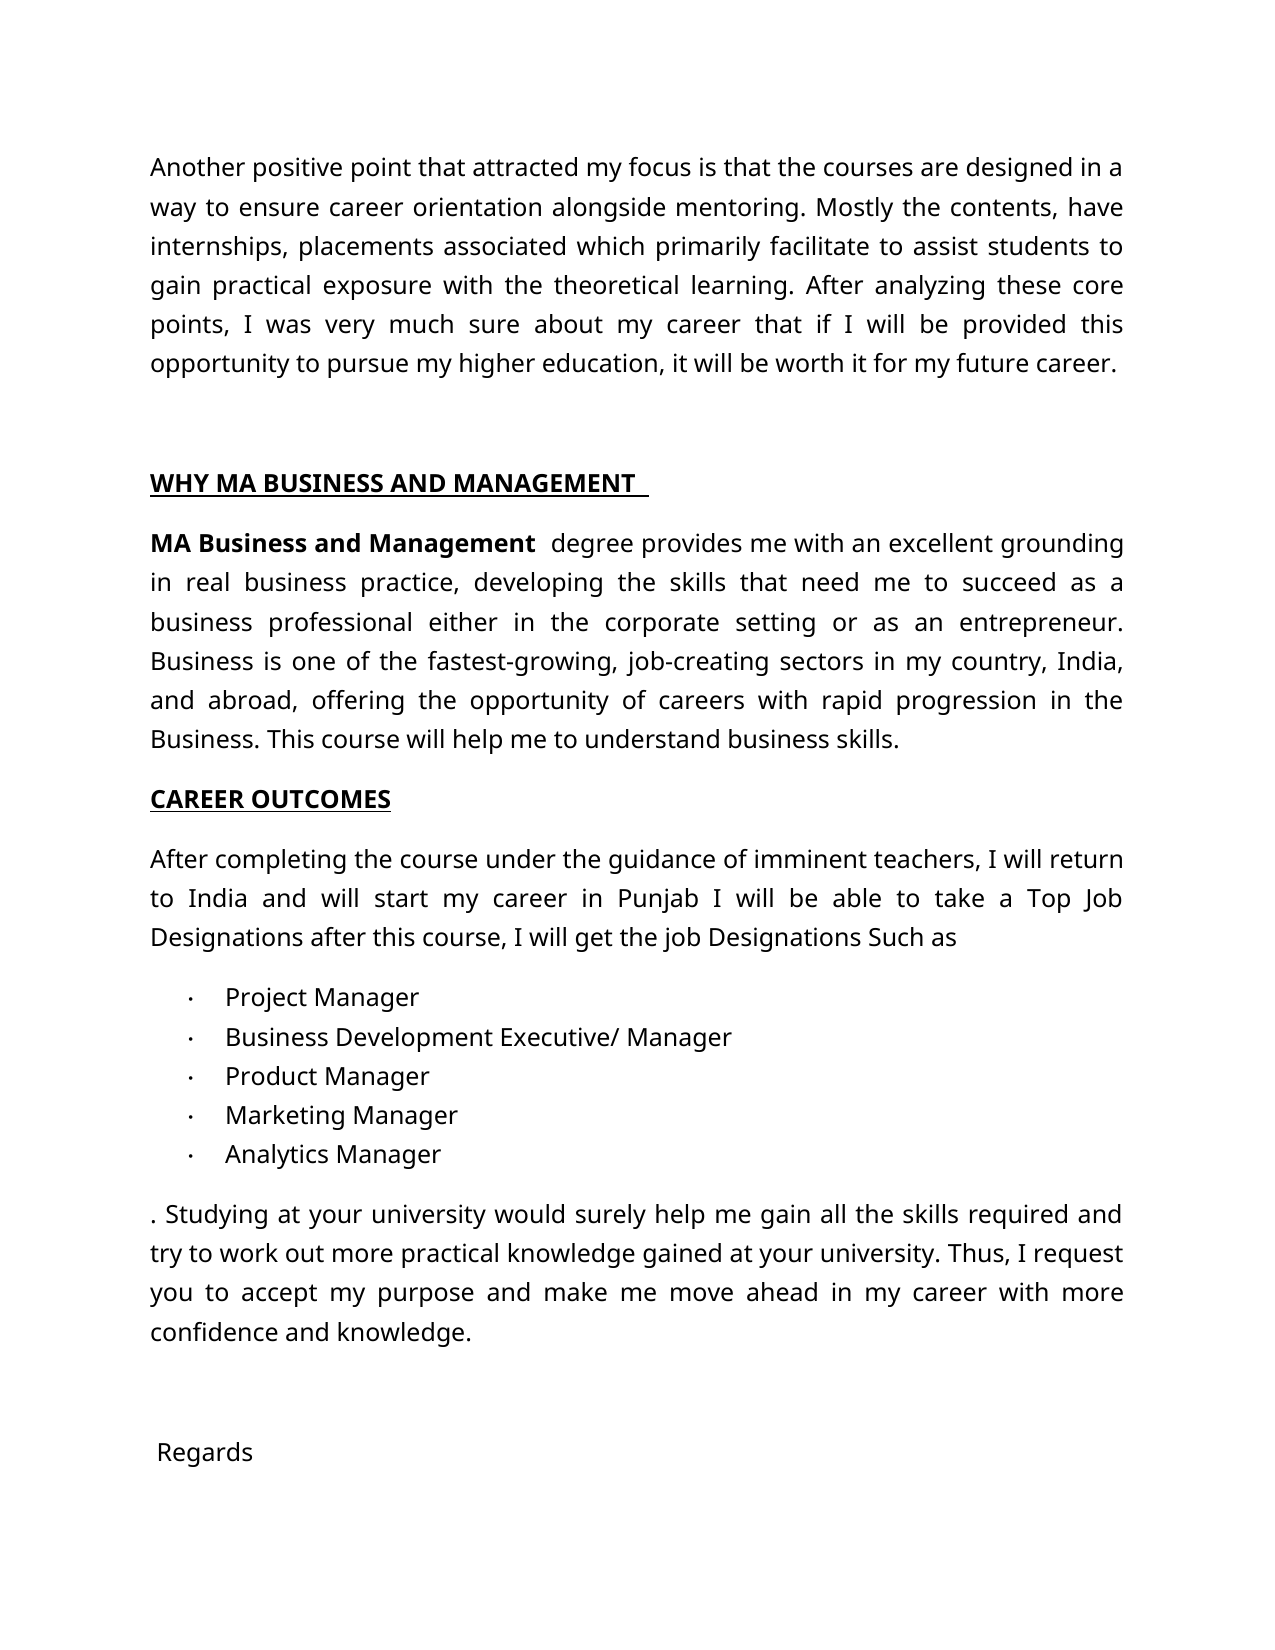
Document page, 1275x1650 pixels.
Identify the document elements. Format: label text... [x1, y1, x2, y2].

list Project Manager [187, 980, 1125, 1014]
text MA Business and Management degree provides me with an excellent grounding in real business practice, developing the skills that need me to succeed as a business professional either in the corporate setting or as an entrepreneur. Business is one of the fastest-growing, job-creating sectors in my country, India, and abroad, offering the opportunity of careers with rapid progression in the Business. This course will help me to understand business skills. [150, 526, 1125, 756]
text After completing the course under the guidance of imminent teachers, I will return to India and will start my career in Punjab I will be able to take a Top Job Designations after this course, I will get the job Designations Such as [150, 842, 1125, 954]
list Marketing Manager [187, 1097, 1125, 1132]
list Product Manager [187, 1058, 1125, 1092]
text Regards [150, 1434, 1125, 1468]
list Business Development Executive/ Manager [187, 1019, 1125, 1053]
list Analytics Manager [187, 1137, 1125, 1171]
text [150, 150, 1125, 380]
text . Studying at your university would surely help me gain all the skills required and try to work out more practical knowledge gained at your university. Thus, I request you to accept my purpose and make me move ahead in my career with more confidence and knowledge. [150, 1197, 1125, 1348]
text WHY MA BUSINESS AND MANAGEMENT [150, 466, 1125, 500]
text CAREER OUTCOMES [150, 782, 1125, 816]
